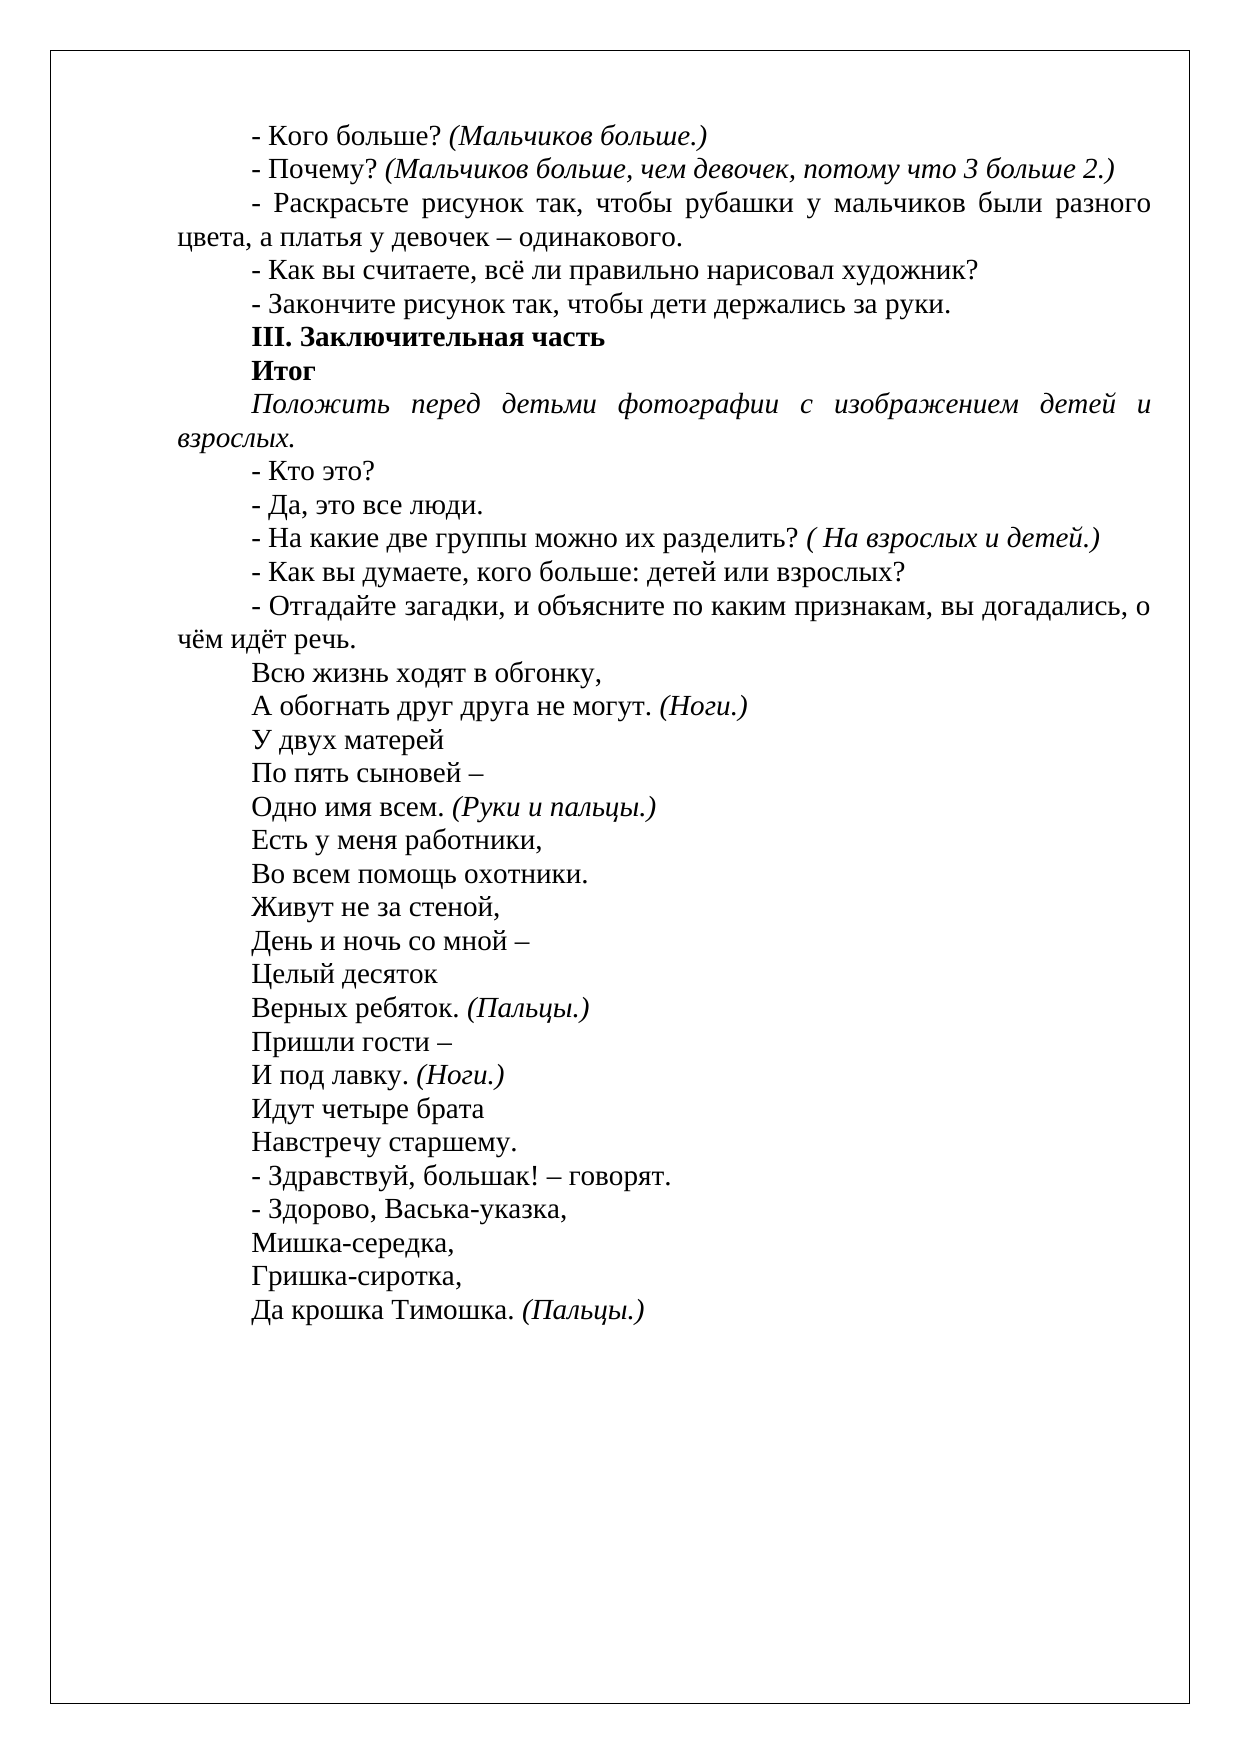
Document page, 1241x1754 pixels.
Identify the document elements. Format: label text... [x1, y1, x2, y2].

text По пять сыновей – [177, 755, 1152, 789]
text - Почему? (Мальчиков больше, чем девочек, потому что 3 больше 2.) [177, 152, 1152, 185]
text - Здорово, Васька-указка, [177, 1191, 1152, 1225]
text Во всем помощь охотники. [177, 856, 1152, 889]
text Всю жизнь ходят в обгонку, [177, 655, 1152, 688]
text У двух матерей [177, 722, 1152, 755]
text Пришли гости – [177, 1024, 1152, 1057]
text Навстречу старшему. [177, 1124, 1152, 1158]
text - Закончите рисунок так, чтобы дети держались за руки. [177, 286, 1152, 319]
text - Раскрасьте рисунок так, чтобы рубашки у мальчиков были разного цвета, а платья у девочек – одинакового. [177, 185, 1152, 252]
text Есть у меня работники, [177, 822, 1152, 856]
text - Кого больше? (Мальчиков больше.) [177, 118, 1152, 152]
text Итог [177, 353, 1152, 386]
text - Отгадайте загадки, и объясните по каким признакам, вы догадались, о чём идёт речь. [177, 588, 1152, 655]
text - Кто это? [177, 453, 1152, 487]
text И под лавку. (Ноги.) [177, 1057, 1152, 1091]
text - Здравствуй, большак! – говорят. [177, 1158, 1152, 1191]
text А обогнать друг друга не могут. (Ноги.) [177, 688, 1152, 722]
text Идут четыре брата [177, 1091, 1152, 1124]
text Целый десяток [177, 957, 1152, 990]
text Одно имя всем. (Руки и пальцы.) [177, 789, 1152, 822]
text День и ночь со мной – [177, 923, 1152, 957]
text - Как вы считаете, всё ли правильно нарисовал художник? [177, 252, 1152, 286]
text - Как вы думаете, кого больше: детей или взрослых? [177, 554, 1152, 588]
text Верных ребяток. (Пальцы.) [177, 990, 1152, 1024]
text III. Заключительная часть [177, 319, 1152, 353]
text Мишка-середка, [177, 1225, 1152, 1258]
text Да крошка Тимошка. (Пальцы.) [177, 1292, 1152, 1326]
text - Да, это все люди. [177, 487, 1152, 521]
text Положить перед детьми фотографии с изображением детей и взрослых. [177, 386, 1152, 453]
text Живут не за стеной, [177, 889, 1152, 923]
text - На какие две группы можно их разделить? ( На взрослых и детей.) [177, 521, 1152, 554]
text Гришка-сиротка, [177, 1258, 1152, 1292]
